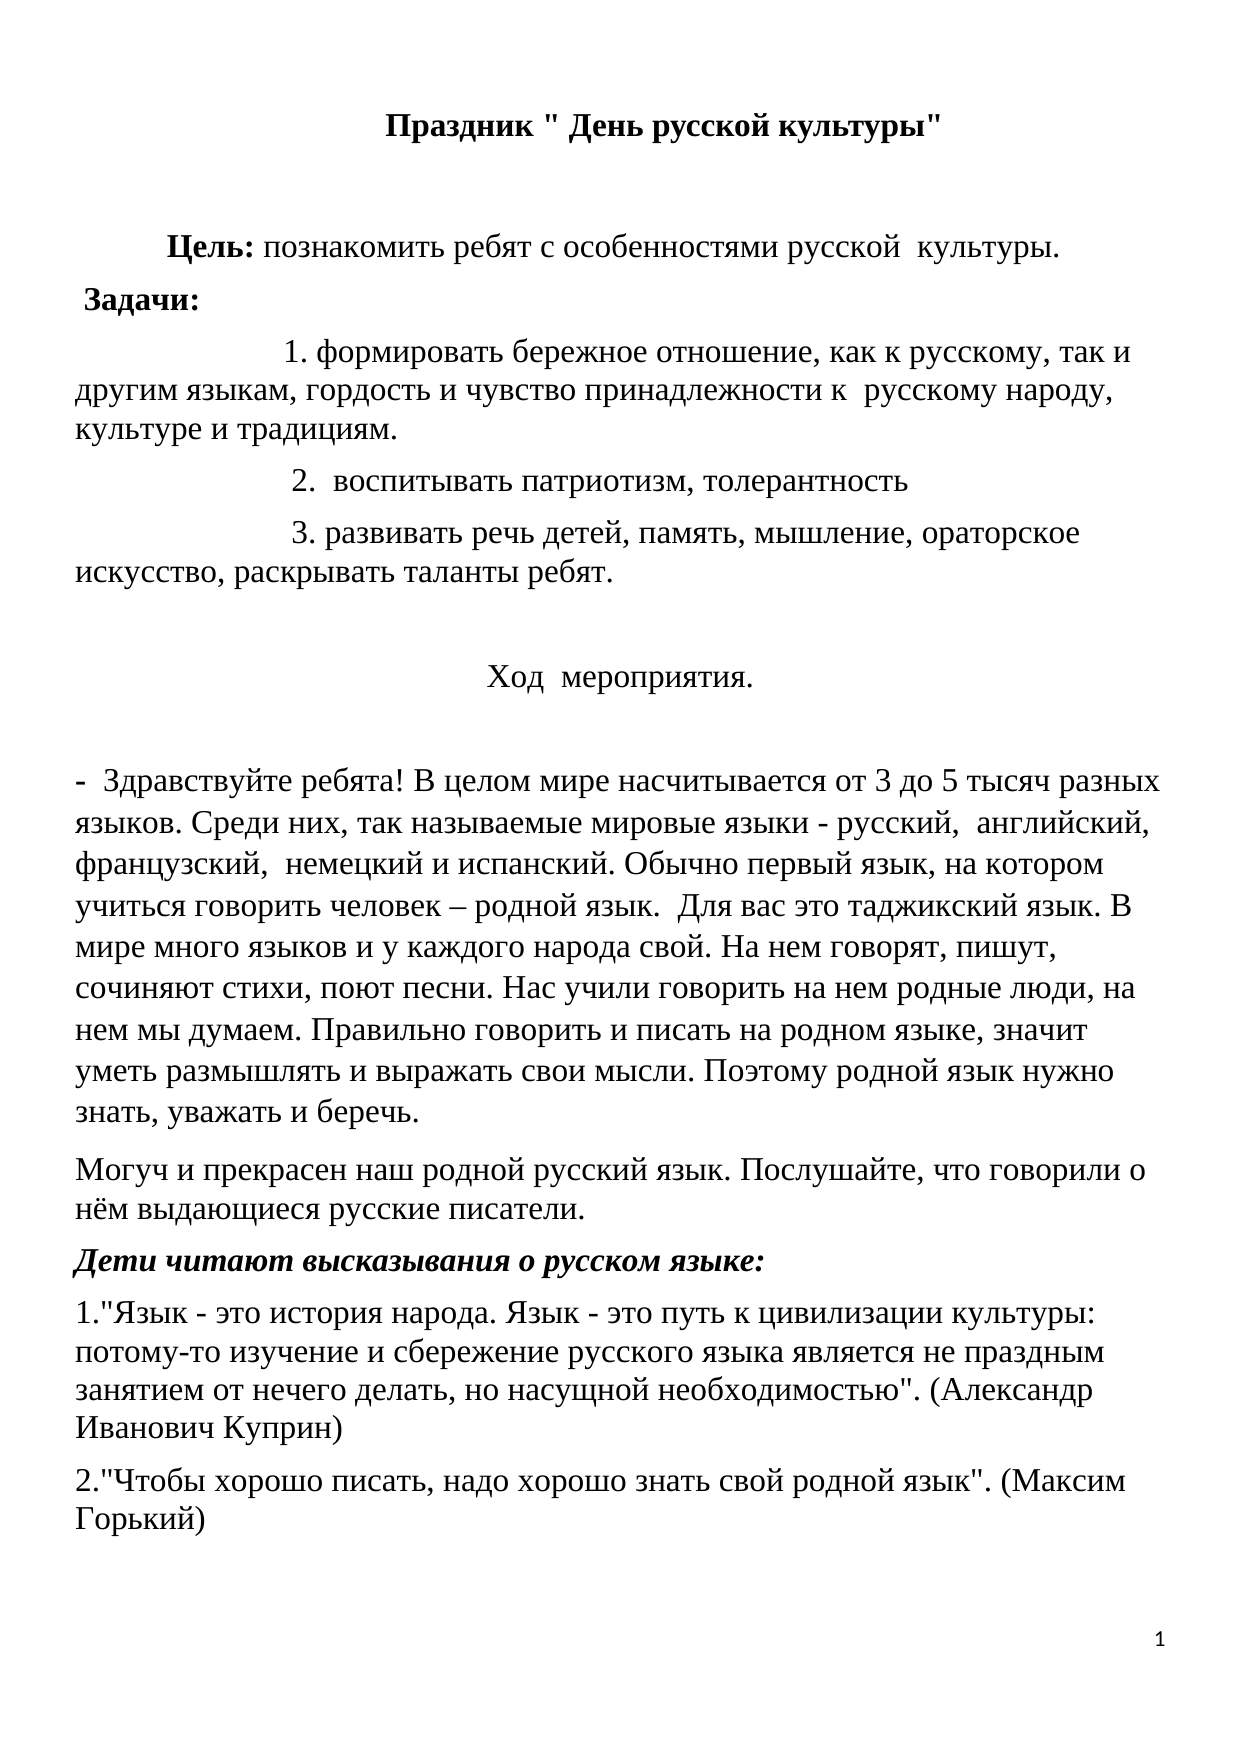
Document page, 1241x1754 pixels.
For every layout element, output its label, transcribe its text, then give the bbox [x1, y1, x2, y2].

text Могуч и прекрасен наш родной русский язык. Послушайте, что говорили о нём выдающиеся русские писатели. [75, 1149, 1165, 1226]
text Цель: познакомить ребят с особенностями русской культуры. [75, 227, 1165, 265]
text 1."Язык - это история народа. Язык - это путь к цивилизации культуры: потому-то изучение и сбережение русского языка является не праздным занятием от нечего делать, но насущной необходимостью". (Александр Иванович Куприн) [75, 1293, 1165, 1446]
text Дети читают высказывания о русском языке: [75, 1240, 1165, 1279]
text 2."Чтобы хорошо писать, надо хорошо знать свой родной язык". (Максим Горький) [75, 1460, 1165, 1537]
text 2. воспитывать патриотизм, толерантность [75, 460, 1165, 499]
text Праздник " День русской культуры" [164, 103, 1165, 144]
text - Здравствуйте ребята! В целом мире насчитывается от 3 до 5 тысяч разных языков. Среди них, так называемые мировые языки - русский, английский, французский, немецкий и испанский. Обычно первый язык, на котором учиться говорить человек – родной язык. Для вас это таджикский язык. В мире много языков и у каждого народа свой. На нем говорят, пишут, сочиняют стихи, поют песни. Нас учили говорить на нем родные люди, на нем мы думаем. Правильно говорить и писать на родном языке, значит уметь размышлять и выражать свои мысли. Поэтому родной язык нужно знать, уважать и беречь. [75, 761, 1165, 1130]
text Ход мероприятия. [75, 656, 1165, 694]
text 1. формировать бережное отношение, как к русскому, так и другим языкам, гордость и чувство принадлежности к русскому народу, культуре и традициям. [75, 331, 1165, 446]
text 3. развивать речь детей, память, мышление, ораторское искусство, раскрывать таланты ребят. [75, 513, 1165, 589]
text Задачи: [75, 279, 1165, 317]
